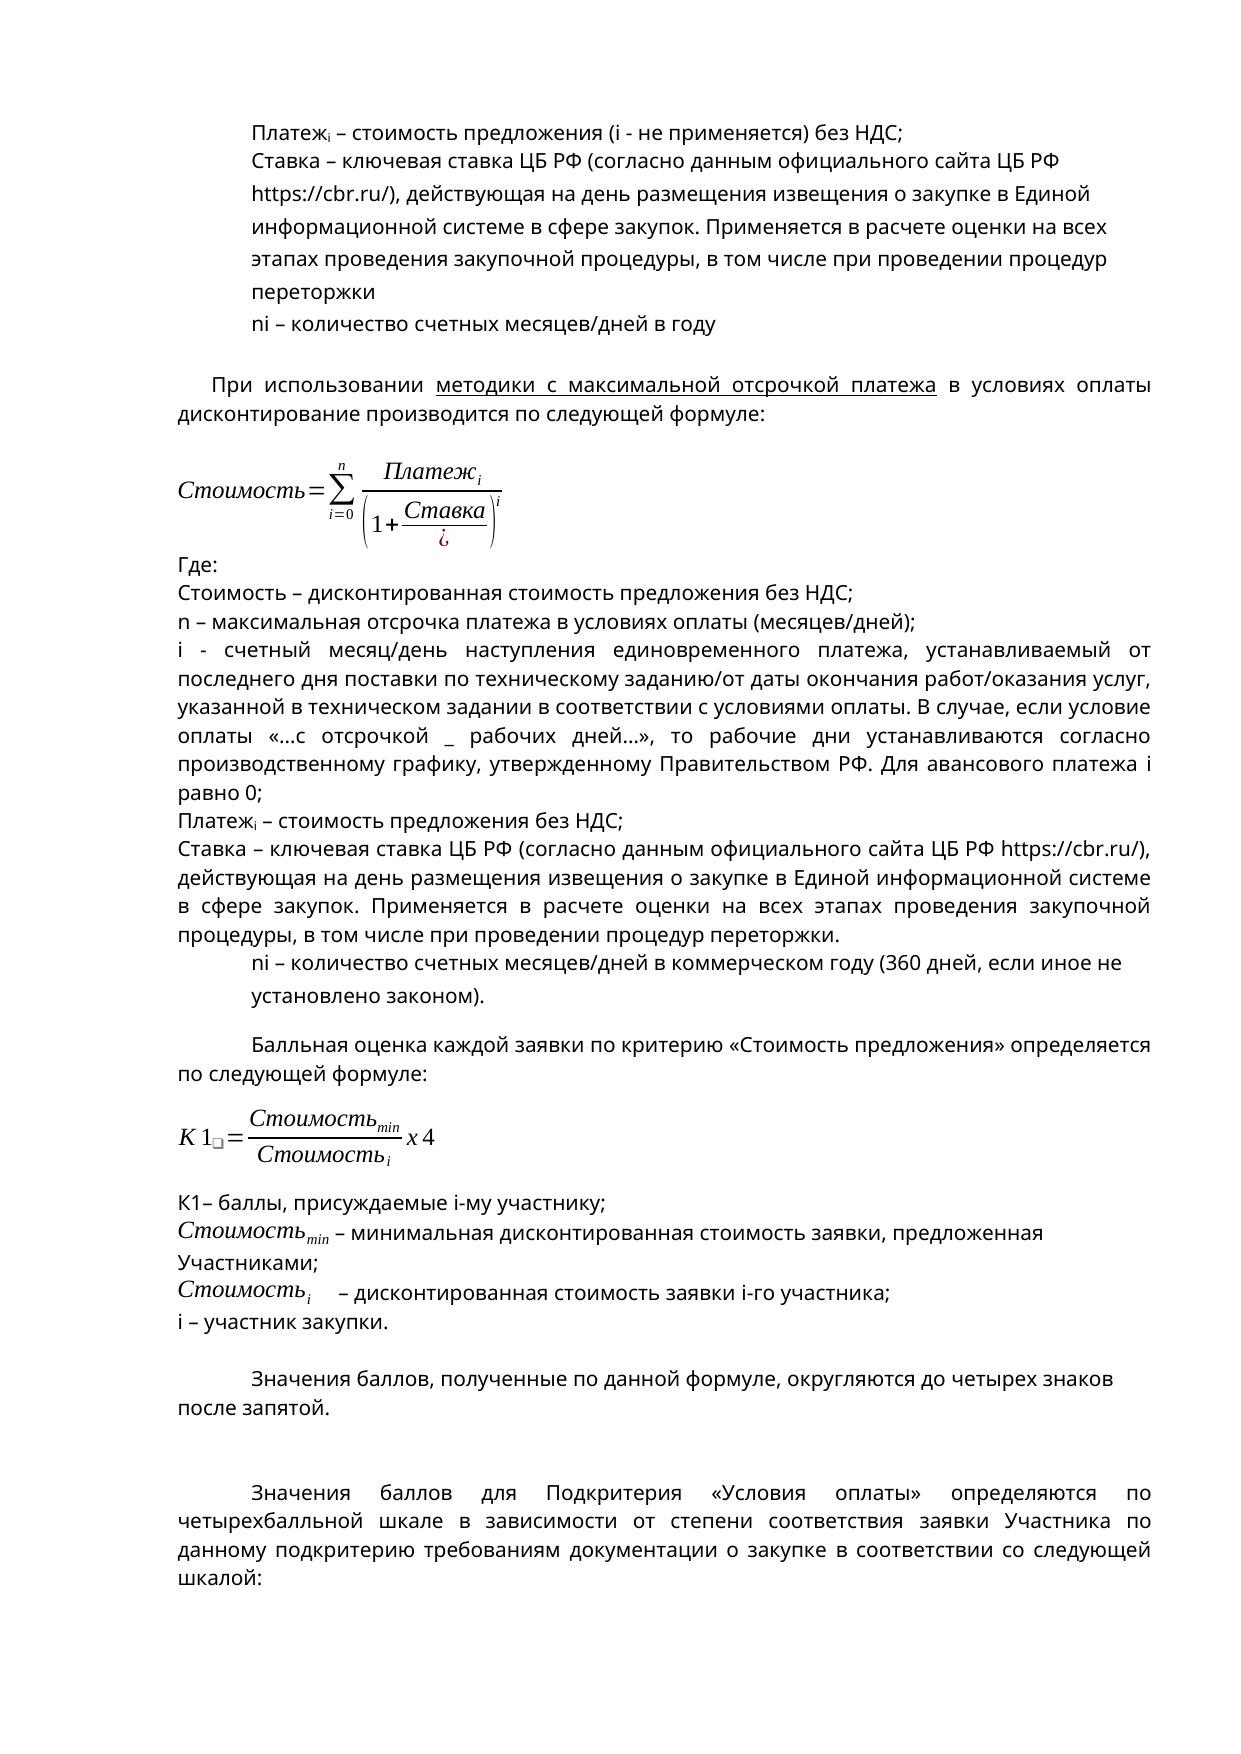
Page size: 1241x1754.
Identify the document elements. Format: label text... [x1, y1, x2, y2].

text Ставка – ключевая ставка ЦБ РФ (согласно данным официального сайта ЦБ РФ https://cbr.ru/), действующая на день размещения извещения о закупке в Единой информационной системе в сфере закупок. Применяется в расчете оценки на всех этапах проведения закупочной процедуры, в том числе при проведении процедур переторжки. [177, 834, 1152, 948]
text При использовании методики с максимальной отсрочкой платежа в условиях оплаты дисконтирование производится по следующей формуле: [177, 371, 1152, 427]
text i – участник закупки. [177, 1307, 1152, 1336]
text Ставка – ключевая ставка ЦБ РФ (согласно данным официального сайта ЦБ РФ https://cbr.ru/), действующая на день размещения извещения о закупке в Единой информационной системе в сфере закупок. Применяется в расчете оценки на всех этапах проведения закупочной процедуры, в том числе при проведении процедур переторжки [251, 147, 1152, 305]
text Балльная оценка каждой заявки по критерию «Стоимость предложения» определяется по следующей формуле: [177, 1031, 1152, 1087]
text Значения баллов для Подкритерия «Условия оплаты» определяются по четырехбалльной шкале в зависимости от степени соответствия заявки Участника по данному подкритерию требованиям документации о закупке в соответствии со следующей шкалой: [177, 1478, 1152, 1592]
text Платежi – стоимость предложения (i - не применяется) без НДС; [251, 118, 1152, 147]
text ni – количество счетных месяцев/дней в коммерческом году (360 дней, если иное не установлено законом). [251, 948, 1152, 1009]
text Значения баллов, полученные по данной формуле, округляются до четырех знаков после запятой. [177, 1364, 1152, 1421]
text ni – количество счетных месяцев/дней в году [251, 309, 1152, 338]
text Стоимость – дисконтированная стоимость предложения без НДС; [177, 578, 1152, 607]
text Где: [177, 550, 1152, 578]
text К1– баллы, присуждаемые i-му участнику; [177, 1188, 1152, 1216]
text n – максимальная отсрочка платежа в условиях оплаты (месяцев/дней); [177, 607, 1152, 635]
text i - счетный месяц/день наступления единовременного платежа, устанавливаемый от последнего дня поставки по техническому заданию/от даты окончания работ/оказания услуг, указанной в техническом задании в соответствии с условиями оплаты. В случае, если условие оплаты «…с отсрочкой _ рабочих дней…», то рабочие дни устанавливаются согласно производственному графику, утвержденному Правительством РФ. Для авансового платежа i равно 0; [177, 635, 1152, 806]
text Платежi – стоимость предложения без НДС; [177, 806, 1152, 834]
text – дисконтированная стоимость заявки i-го участника; [177, 1276, 1152, 1307]
text – минимальная дисконтированная стоимость заявки, предложенная Участниками; [177, 1216, 1152, 1276]
